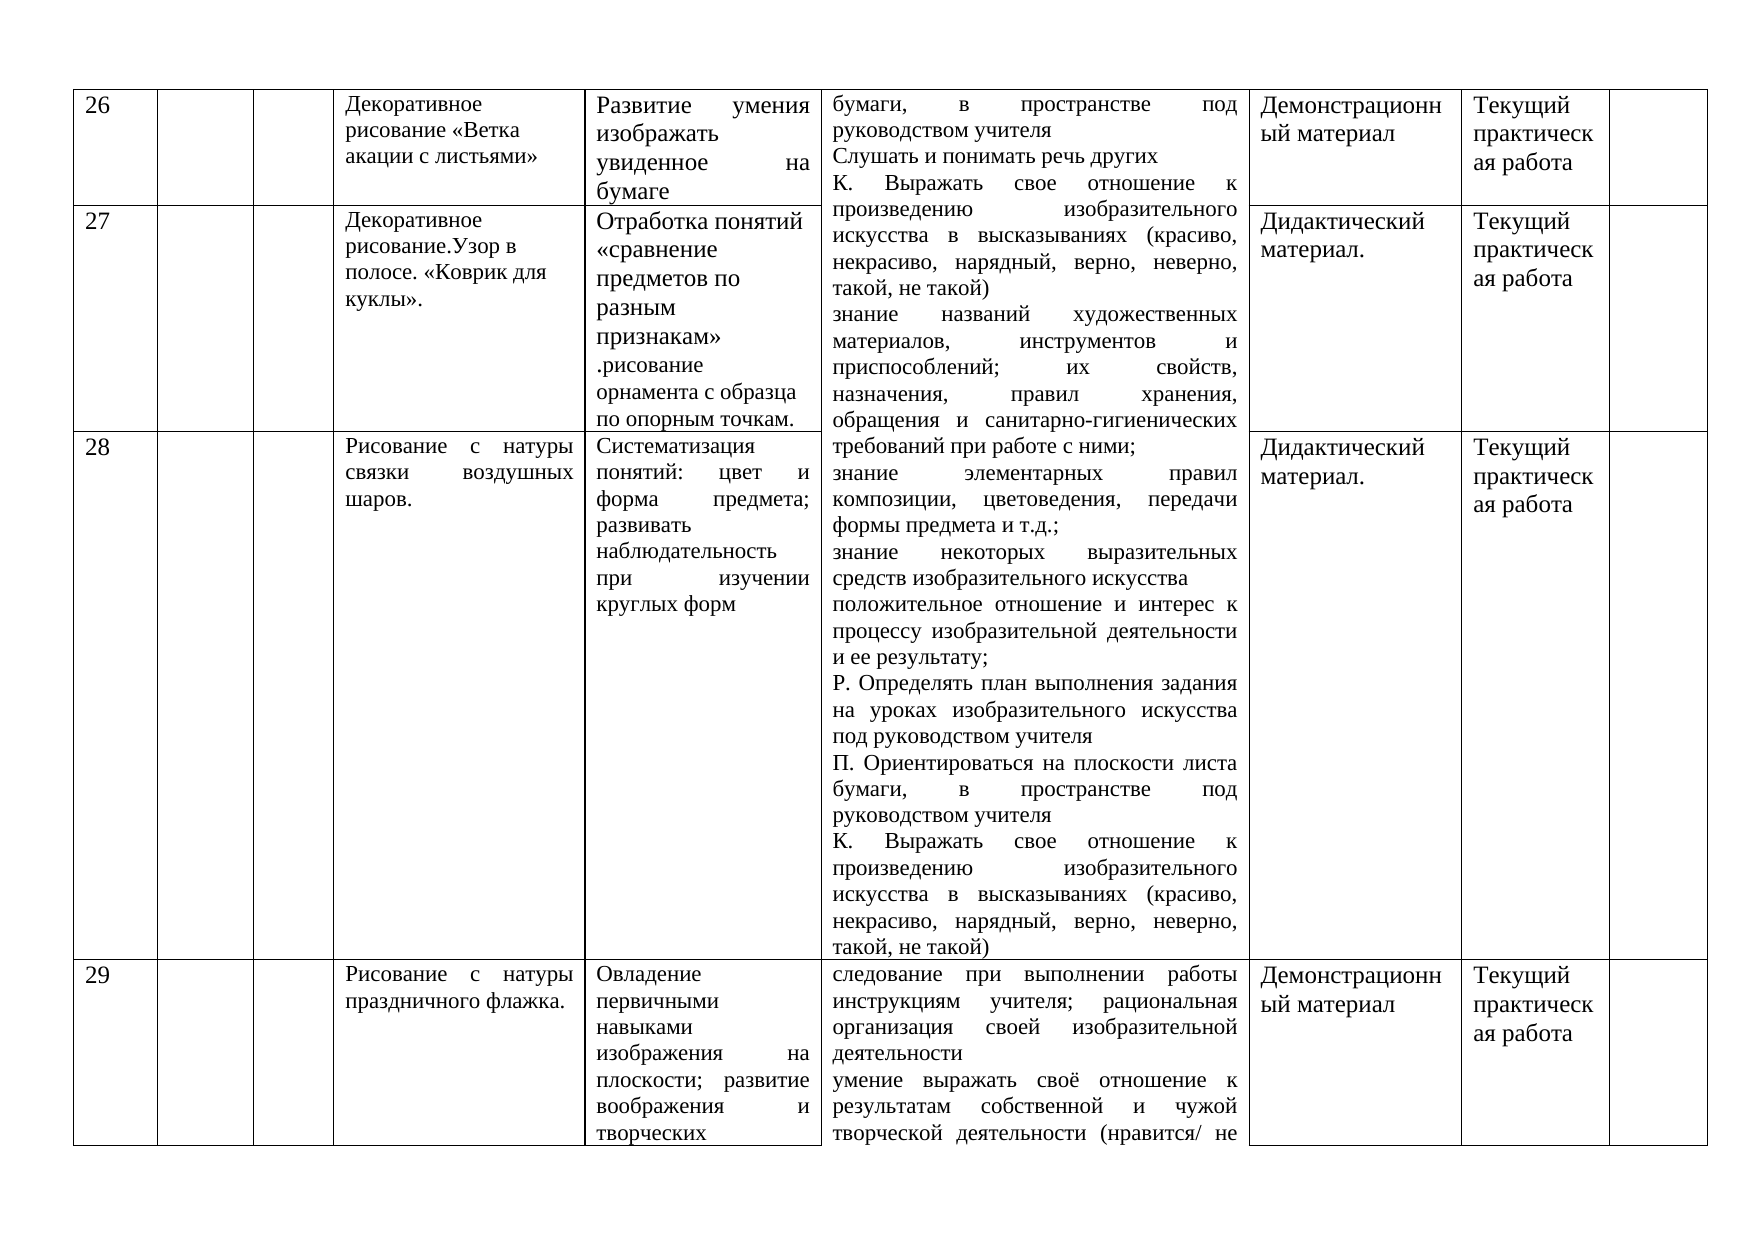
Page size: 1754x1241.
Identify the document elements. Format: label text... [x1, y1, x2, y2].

table_cell Отработка понятий «сравнение предметов по разным признакам».рисование орнамента с образца по опорным точкам. [586, 206, 821, 431]
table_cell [1462, 90, 1609, 205]
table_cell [822, 960, 1249, 1145]
table_cell 26 [74, 90, 157, 205]
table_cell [586, 960, 821, 1145]
table_cell [1610, 432, 1707, 959]
table_cell [158, 206, 253, 431]
table_cell [254, 960, 333, 1145]
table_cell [1250, 960, 1461, 1145]
table_cell [254, 90, 333, 205]
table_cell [1462, 960, 1609, 1145]
table_cell Рисование с натуры связки воздушных шаров. [334, 432, 584, 959]
table_cell [1610, 206, 1707, 431]
table_cell [254, 432, 333, 959]
table_cell [1610, 90, 1707, 205]
table_cell 29 [74, 960, 157, 1145]
table_cell [158, 90, 253, 205]
table_cell Дидактический материал. [1250, 206, 1461, 431]
table_cell [1610, 960, 1707, 1145]
table_cell [158, 960, 253, 1145]
table_cell Декоративное рисование.Узор в полосе. «Коврик для куклы». [334, 206, 584, 431]
table_cell 28 [74, 432, 157, 959]
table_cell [334, 960, 584, 1145]
table_cell Декоративное рисование «Ветка акации с листьями» [334, 90, 584, 205]
table_cell 27 [74, 206, 157, 431]
table_cell [158, 432, 253, 959]
table_cell Текущий практическая работа [1462, 206, 1609, 431]
table_cell Систематизация понятий: цвет и форма предмета; развивать наблюдательность при изучении круглых форм [586, 432, 821, 959]
table_cell Текущий практическая работа [1462, 432, 1609, 959]
table_cell Демонстрационный материал [1250, 90, 1461, 205]
table_cell Дидактический материал. [1250, 432, 1461, 959]
table_cell Развитие умения изображать увиденное на бумаге [586, 90, 821, 205]
table_cell [254, 206, 333, 431]
